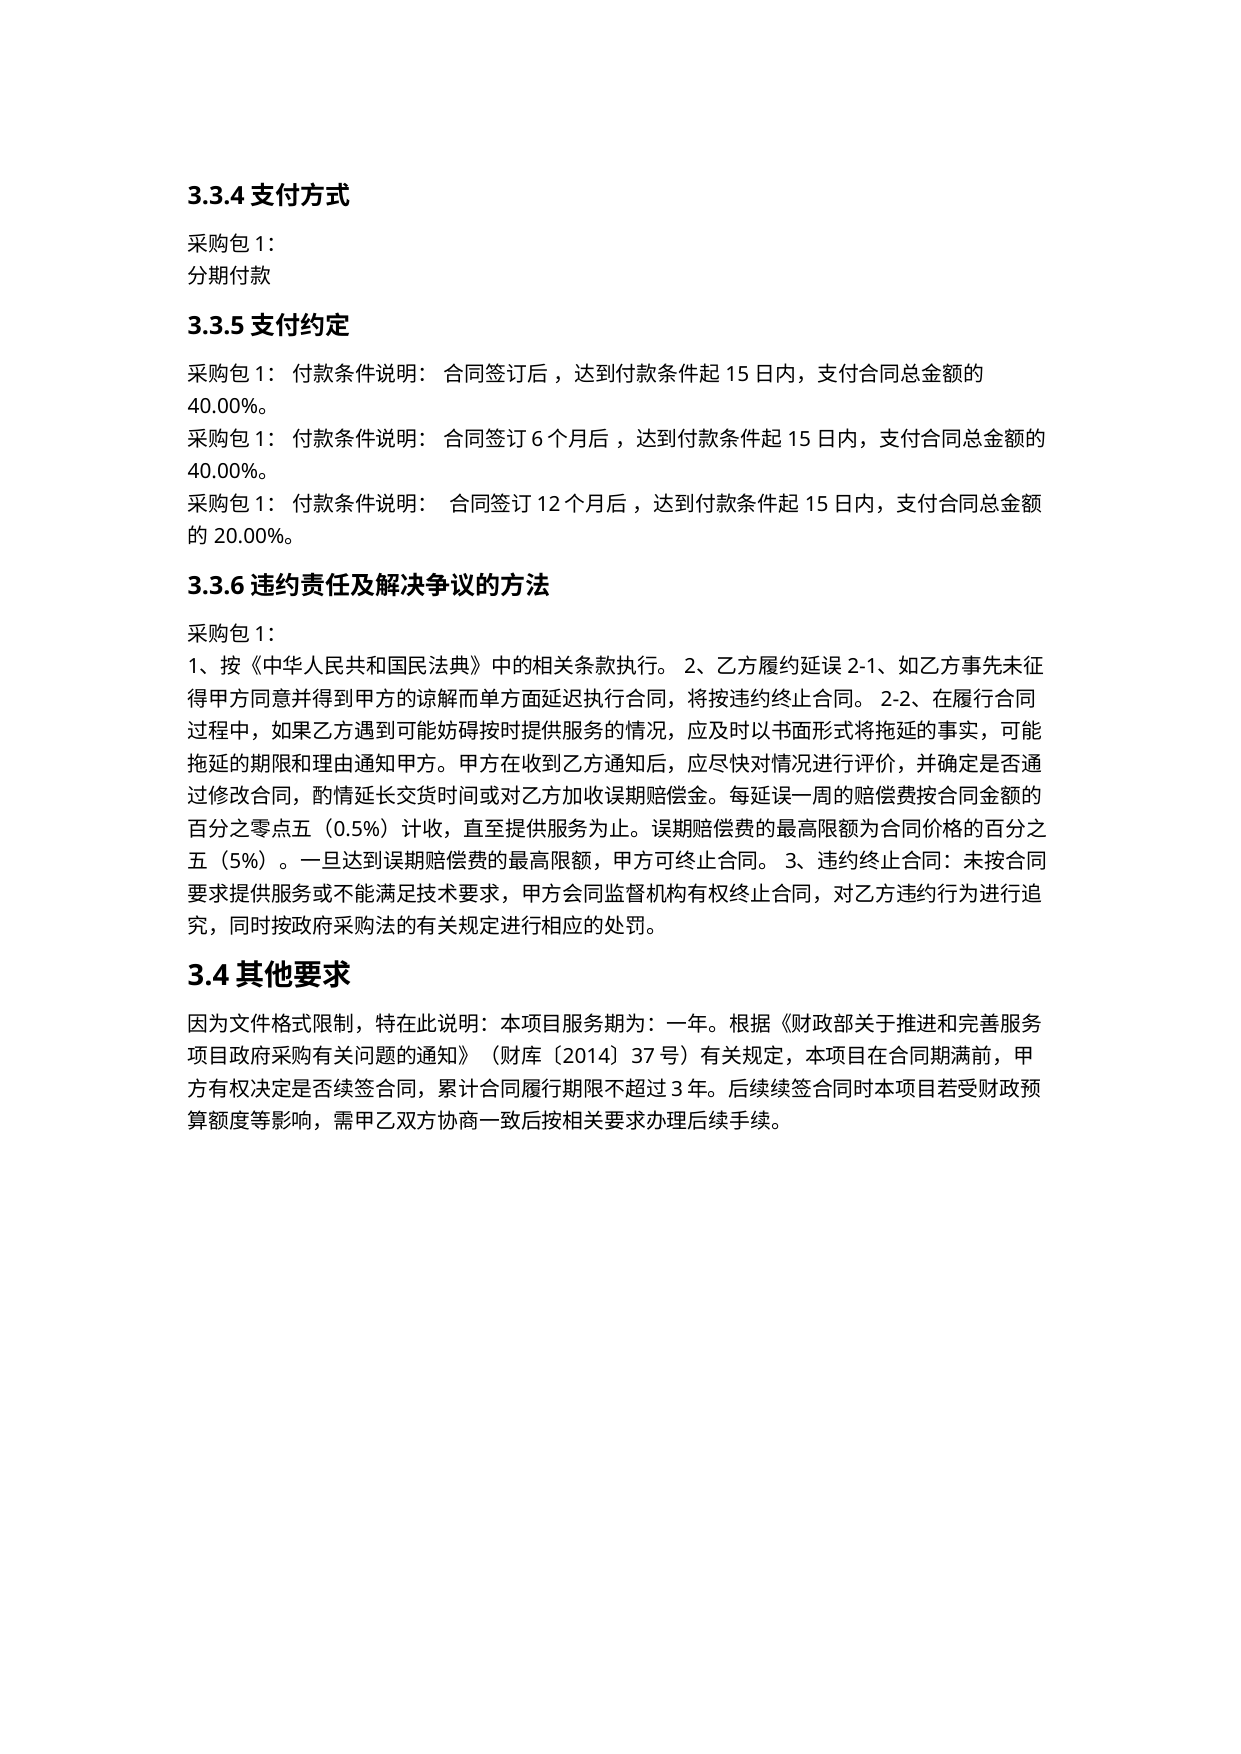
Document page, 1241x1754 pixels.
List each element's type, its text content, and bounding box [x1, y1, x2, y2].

text 采购包1： 付款条件说明： 合同签订12个月后 ，达到付款条件起 15 日内，支付合同总金额的 20.00%。 [187, 487, 1053, 552]
text 采购包1： 付款条件说明： 合同签订后 ，达到付款条件起 15 日内，支付合同总金额的 40.00%。 [187, 357, 1053, 422]
text 因为文件格式限制，特在此说明：本项目服务期为：一年。根据《财政部关于推进和完善服务项目政府采购有关问题的通知》（财库〔2014〕37号）有关规定，本项目在合同期满前，甲方有权决定是否续签合同，累计合同履行期限不超过3年。后续续签合同时本项目若受财政预算额度等影响，需甲乙双方协商一致后按相关要求办理后续手续。 [187, 1007, 1053, 1137]
text 采购包1： [187, 227, 1053, 259]
text 分期付款 [187, 259, 1053, 292]
text 3.3.6违约责任及解决争议的方法 [187, 552, 1053, 617]
text 1、按《中华人民共和国民法典》中的相关条款执行。 2、乙方履约延误 2-1、如乙方事先未征得甲方同意并得到甲方的谅解而单方面延迟执行合同，将按违约终止合同。 2-2、在履行合同过程中，如果乙方遇到可能妨碍按时提供服务的情况，应及时以书面形式将拖延的事实，可能拖延的期限和理由通知甲方。甲方在收到乙方通知后，应尽快对情况进行评价，并确定是否通过修改合同，酌情延长交货时间或对乙方加收误期赔偿金。每延误一周的赔偿费按合同金额的百分之零点五（0.5%）计收，直至提供服务为止。误期赔偿费的最高限额为合同价格的百分之五（5%）。一旦达到误期赔偿费的最高限额，甲方可终止合同。 3、违约终止合同：未按合同要求提供服务或不能满足技术要求，甲方会同监督机构有权终止合同，对乙方违约行为进行追究，同时按政府采购法的有关规定进行相应的处罚。 [187, 649, 1053, 942]
text 3.3.5支付约定 [187, 292, 1053, 357]
text 采购包1： [187, 617, 1053, 649]
text 采购包1： 付款条件说明： 合同签订6个月后 ，达到付款条件起 15 日内，支付合同总金额的 40.00%。 [187, 422, 1053, 487]
text 3.3.4支付方式 [187, 162, 1053, 227]
text 3.4其他要求 [187, 942, 1053, 1007]
